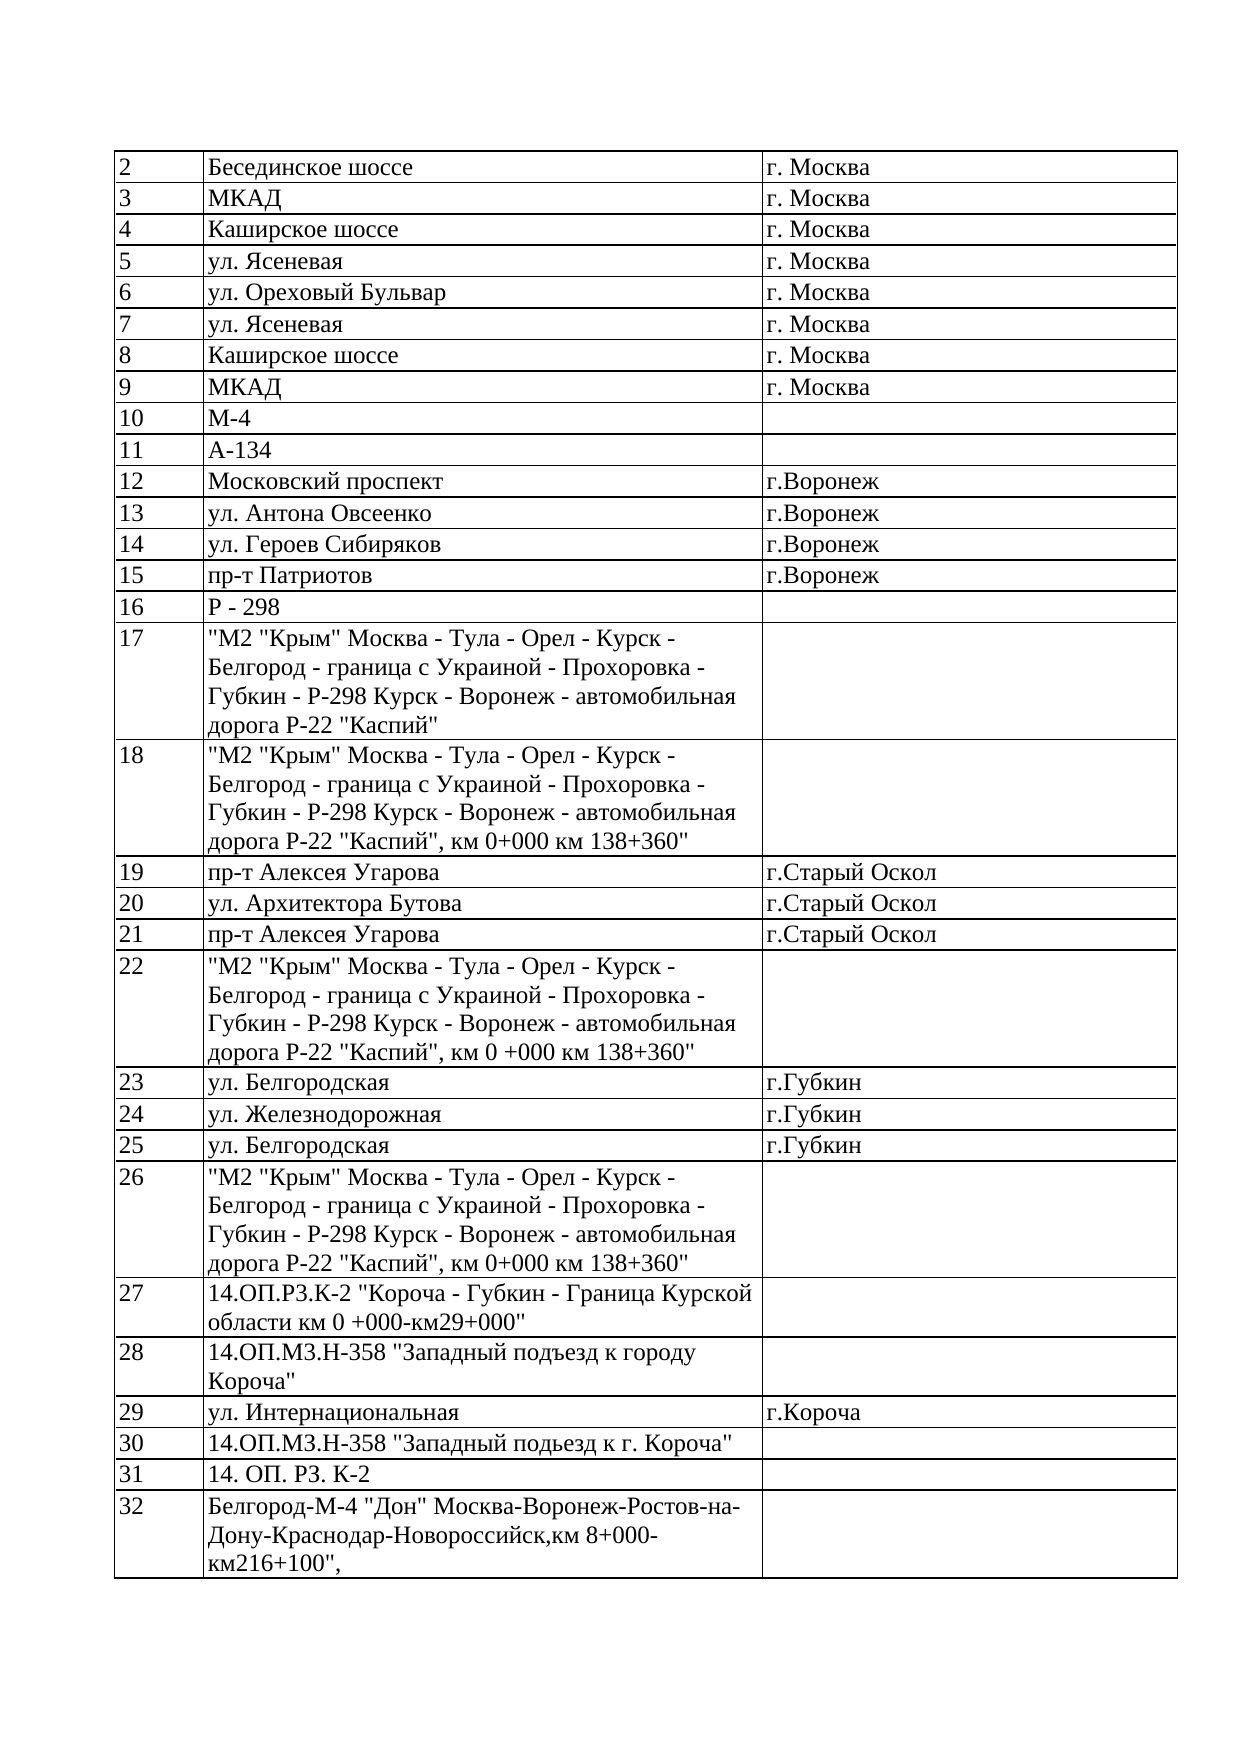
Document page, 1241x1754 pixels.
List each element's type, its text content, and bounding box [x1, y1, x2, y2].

table_cell г.Старый Оскол [763, 918, 1177, 949]
table_cell 15 [115, 560, 203, 590]
table_cell г. Москва [763, 370, 1177, 402]
table_cell г.Воронеж [763, 559, 1177, 590]
table_cell 14.ОП.М3.Н-358 "Западный подъезд к городу Короча" [204, 1338, 762, 1395]
table_cell 14. ОП. РЗ. К-2 [204, 1460, 762, 1489]
table_cell ул. Героев Сибиряков [204, 529, 762, 559]
table_cell 6 [115, 277, 203, 307]
table_cell 27 [115, 1278, 203, 1336]
table_cell 11 [115, 434, 203, 464]
table_cell 2 [115, 152, 203, 181]
table_cell г.Короча [763, 1395, 1177, 1426]
table_cell 5 [115, 245, 203, 276]
table_cell 8 [115, 340, 203, 370]
table_cell г. Москва [763, 181, 1177, 213]
table_cell "М2 "Крым" Москва - Тула - Орел - Курск - Белгород - граница с Украиной - Прохоровка - Губкин - Р-298 Курск - Воронеж - автомобильная дорога Р-22 "Каспий", км 0 +000 км 138+360" [204, 951, 762, 1066]
table_cell г. Москва [763, 152, 1177, 181]
table_cell М-4 [204, 403, 762, 433]
table_cell [763, 433, 1177, 464]
table_cell г.Воронеж [763, 465, 1177, 496]
table_cell г.Воронеж [763, 528, 1177, 559]
table_cell А-134 [204, 435, 762, 464]
table_cell 17 [115, 623, 203, 738]
table_cell ул. Железнодорожная [204, 1099, 762, 1129]
table_cell 12 [115, 466, 203, 496]
table_cell ул. Ясеневая [204, 246, 762, 276]
table_cell г.Губкин [763, 1066, 1177, 1097]
table_cell 7 [115, 308, 203, 339]
table_cell пр-т Патриотов [204, 561, 762, 590]
table_cell 4 [115, 214, 203, 244]
table_cell ул. Архитектора Бутова [204, 888, 762, 918]
table_cell [763, 590, 1177, 622]
table_cell Каширское шоссе [204, 340, 762, 370]
table_cell г. Москва [763, 276, 1177, 307]
table_cell Бесединское шоссе [204, 152, 762, 181]
table_cell 23 [115, 1067, 203, 1097]
table_cell "М2 "Крым" Москва - Тула - Орел - Курск - Белгород - граница с Украиной - Прохоровка - Губкин - Р-298 Курск - Воронеж - автомобильная дорога Р-22 "Каспий", км 0+000 км 138+360" [204, 740, 762, 855]
table_cell [763, 1277, 1177, 1336]
table_cell ул. Белгородская [204, 1131, 762, 1160]
table_cell МКАД [204, 183, 762, 213]
table_cell 24 [115, 1099, 203, 1129]
table_cell 13 [115, 497, 203, 527]
table_cell [763, 1336, 1177, 1395]
table_cell ул. Антона Овсеенко [204, 498, 762, 527]
table_cell [763, 1160, 1177, 1277]
table_cell ул. Ясеневая [204, 309, 762, 339]
table_cell МКАД [204, 372, 762, 402]
table_cell 26 [115, 1161, 203, 1277]
table_cell 30 [115, 1428, 203, 1458]
table_cell [763, 949, 1177, 1066]
table_cell Р - 298 [204, 592, 762, 622]
table_cell 28 [115, 1337, 203, 1395]
table_cell 16 [115, 591, 203, 622]
table_cell 21 [115, 919, 203, 949]
table_cell ул. Интернациональная [204, 1397, 762, 1426]
table_cell г.Старый Оскол [763, 855, 1177, 886]
table_cell 25 [115, 1130, 203, 1160]
table_cell Московский проспект [204, 466, 762, 496]
table_cell 20 [115, 888, 203, 918]
table_cell г. Москва [763, 213, 1177, 244]
table_cell 18 [115, 740, 203, 855]
table_cell г. Москва [763, 244, 1177, 276]
table_cell г. Москва [763, 339, 1177, 370]
table_cell 10 [115, 403, 203, 433]
table_cell 9 [115, 371, 203, 402]
table_cell г.Старый Оскол [763, 886, 1177, 918]
table_cell [763, 402, 1177, 433]
table_cell Каширское шоссе [204, 215, 762, 244]
table_cell "М2 "Крым" Москва - Тула - Орел - Курск - Белгород - граница с Украиной - Прохоровка - Губкин - Р-298 Курск - Воронеж - автомобильная дорога Р-22 "Каспий" [204, 623, 762, 738]
table_cell 3 [115, 183, 203, 213]
table_cell "М2 "Крым" Москва - Тула - Орел - Курск - Белгород - граница с Украиной - Прохоровка - Губкин - Р-298 Курск - Воронеж - автомобильная дорога Р-22 "Каспий", км 0+000 км 138+360" [204, 1162, 762, 1277]
table_cell 19 [115, 856, 203, 886]
table_cell г. Москва [763, 307, 1177, 339]
table_cell [763, 1426, 1177, 1458]
table_cell г.Воронеж [763, 496, 1177, 527]
table_cell 31 [115, 1459, 203, 1489]
table_cell 14.ОП.МЗ.Н-358 "Западный подьезд к г. Короча" [204, 1428, 762, 1458]
table_cell пр-т Алексея Угарова [204, 920, 762, 949]
table_cell 14.ОП.Р3.К-2 "Короча - Губкин - Граница Курской области км 0 +000-км29+000" [204, 1278, 762, 1336]
table_cell [763, 1458, 1177, 1489]
table_cell 14 [115, 529, 203, 559]
table_cell [763, 739, 1177, 855]
table_cell Белгород-М-4 "Дон" Москва-Воронеж-Ростов-на-Дону-Краснодар-Новороссийск,км 8+000-км216+100", [204, 1491, 762, 1577]
table_cell пр-т Алексея Угарова [204, 857, 762, 886]
table_cell [763, 1489, 1177, 1577]
table_cell 32 [115, 1490, 203, 1577]
table_cell ул. Белгородская [204, 1068, 762, 1097]
table_cell г.Губкин [763, 1098, 1177, 1129]
table_cell [763, 622, 1177, 738]
table_cell 29 [115, 1396, 203, 1426]
table_cell г.Губкин [763, 1129, 1177, 1160]
table_cell 22 [115, 950, 203, 1066]
table_cell ул. Ореховый Бульвар [204, 277, 762, 307]
